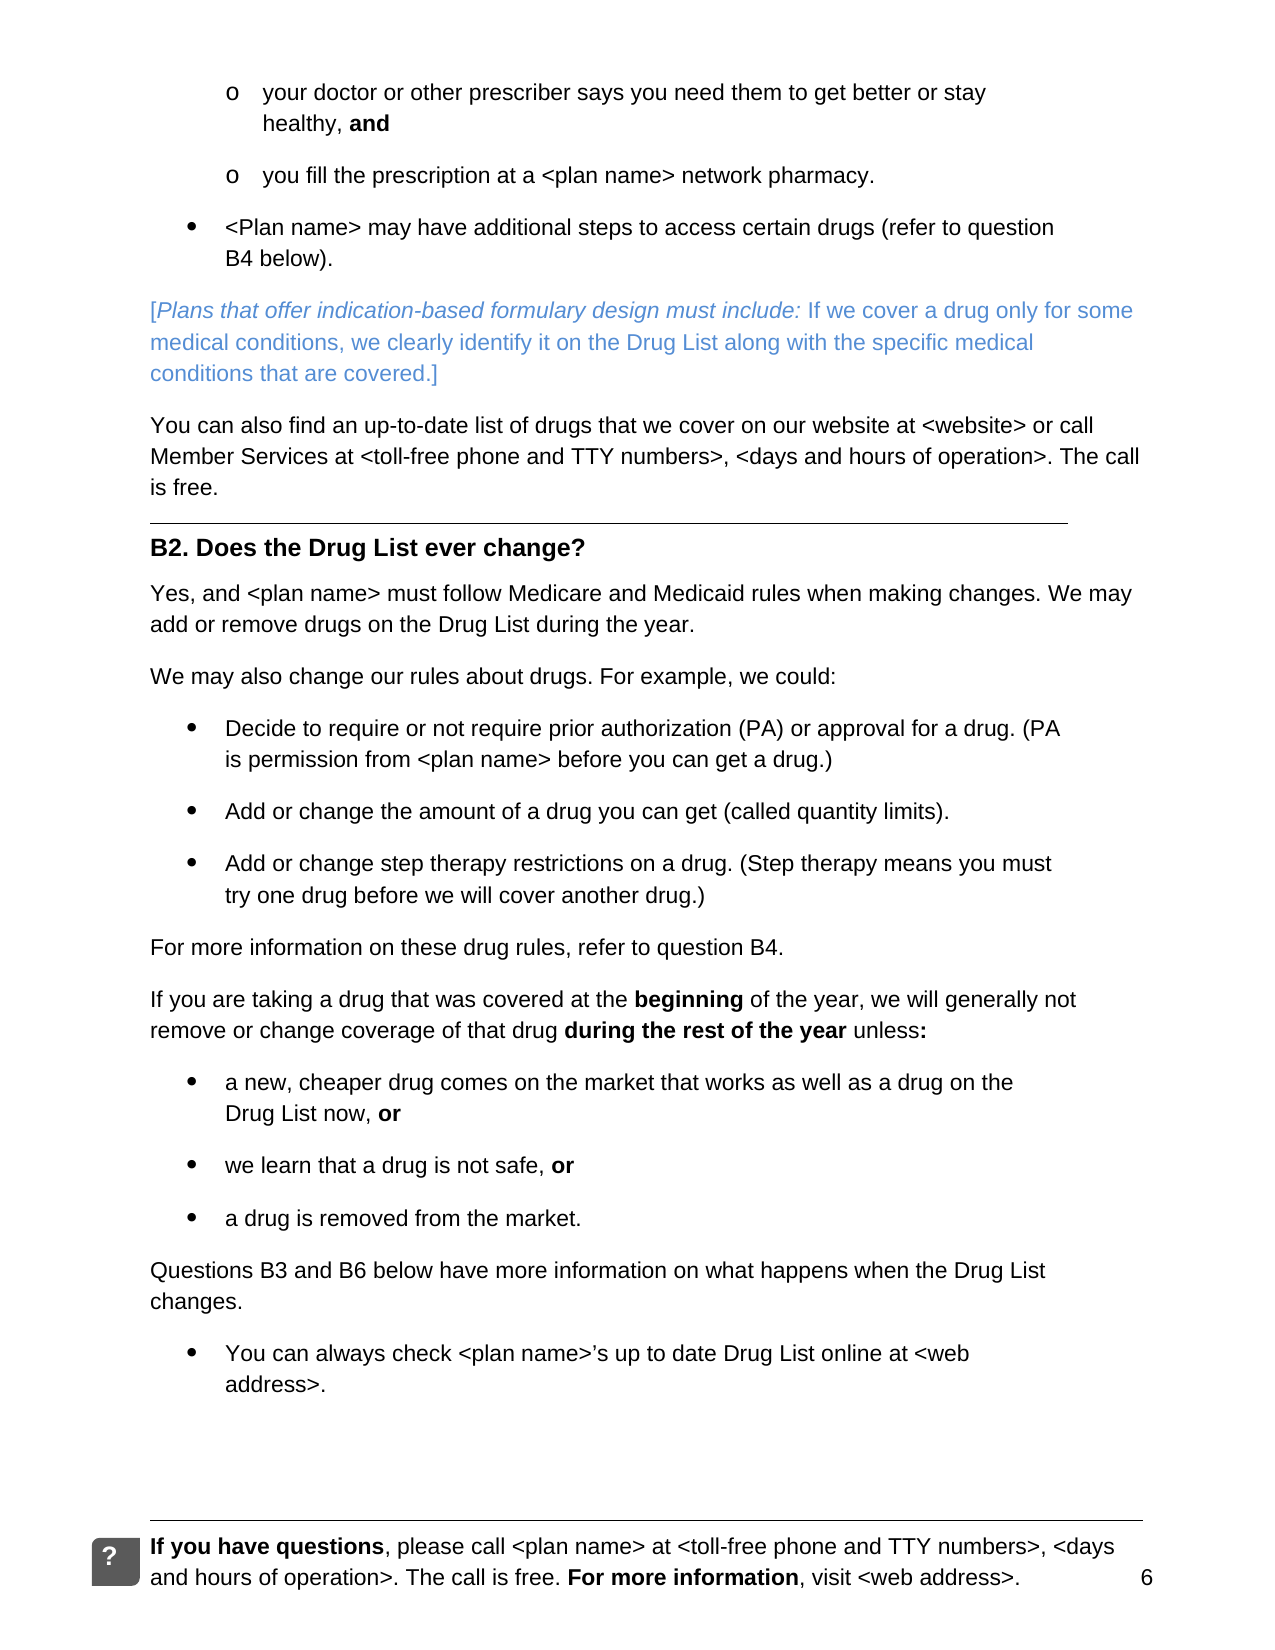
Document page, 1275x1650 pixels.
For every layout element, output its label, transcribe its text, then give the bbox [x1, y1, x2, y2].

list Decide to require or not require prior authorization (PA) or approval for a drug. (PA is permission from <plan name> before you can get a drug.) [187, 711, 1068, 774]
text a drug is removed from the market. [187, 1201, 1068, 1232]
text Questions B3 and B6 below have more information on what happens when the Drug List changes. [150, 1253, 1143, 1316]
text For more information on these drug rules, refer to question B4. [150, 930, 1143, 961]
text Yes, and <plan name> must follow Medicare and Medicaid rules when making changes. We may add or remove drugs on the Drug List during the year. [150, 576, 1143, 638]
text We may also change our rules about drugs. For example, we could: [150, 659, 1143, 691]
subtitle B2. Does the Drug List ever change? [150, 524, 1068, 563]
list <Plan name> may have additional steps to access certain drugs (refer to question B4 below). [187, 210, 1068, 273]
list a new, cheaper drug comes on the market that works as well as a drug on the Drug List now, or [187, 1066, 1068, 1128]
list You can also find an up-to-date list of drugs that we cover on our website at <website> or call Member Services at <toll-free phone and TTY numbers>, <days and hours of operation>. The call is free. [150, 408, 1143, 502]
list Add or change step therapy restrictions on a drug. (Step therapy means you must try one drug before we will cover another drug.) [187, 847, 1068, 909]
text If you are taking a drug that was covered at the beginning of the year, we will generally not remove or change coverage of that drug during the rest of the year unless: [150, 982, 1143, 1045]
list your doctor or other prescriber says you need them to get better or stay healthy, and [225, 75, 1068, 137]
list [Plans that offer indication-based formulary design must include: If we cover a drug only for some medical conditions, we clearly identify it on the Drug List along with the specific medical conditions that are covered.] [150, 294, 1143, 387]
list Add or change the amount of a drug you can get (called quantity limits). [187, 795, 1068, 826]
list you fill the prescription at a <plan name> network pharmacy. [225, 158, 1068, 189]
list we learn that a drug is not safe, or [187, 1149, 1068, 1180]
list You can always check <plan name>’s up to date Drug List online at <web address>. [187, 1336, 1068, 1399]
